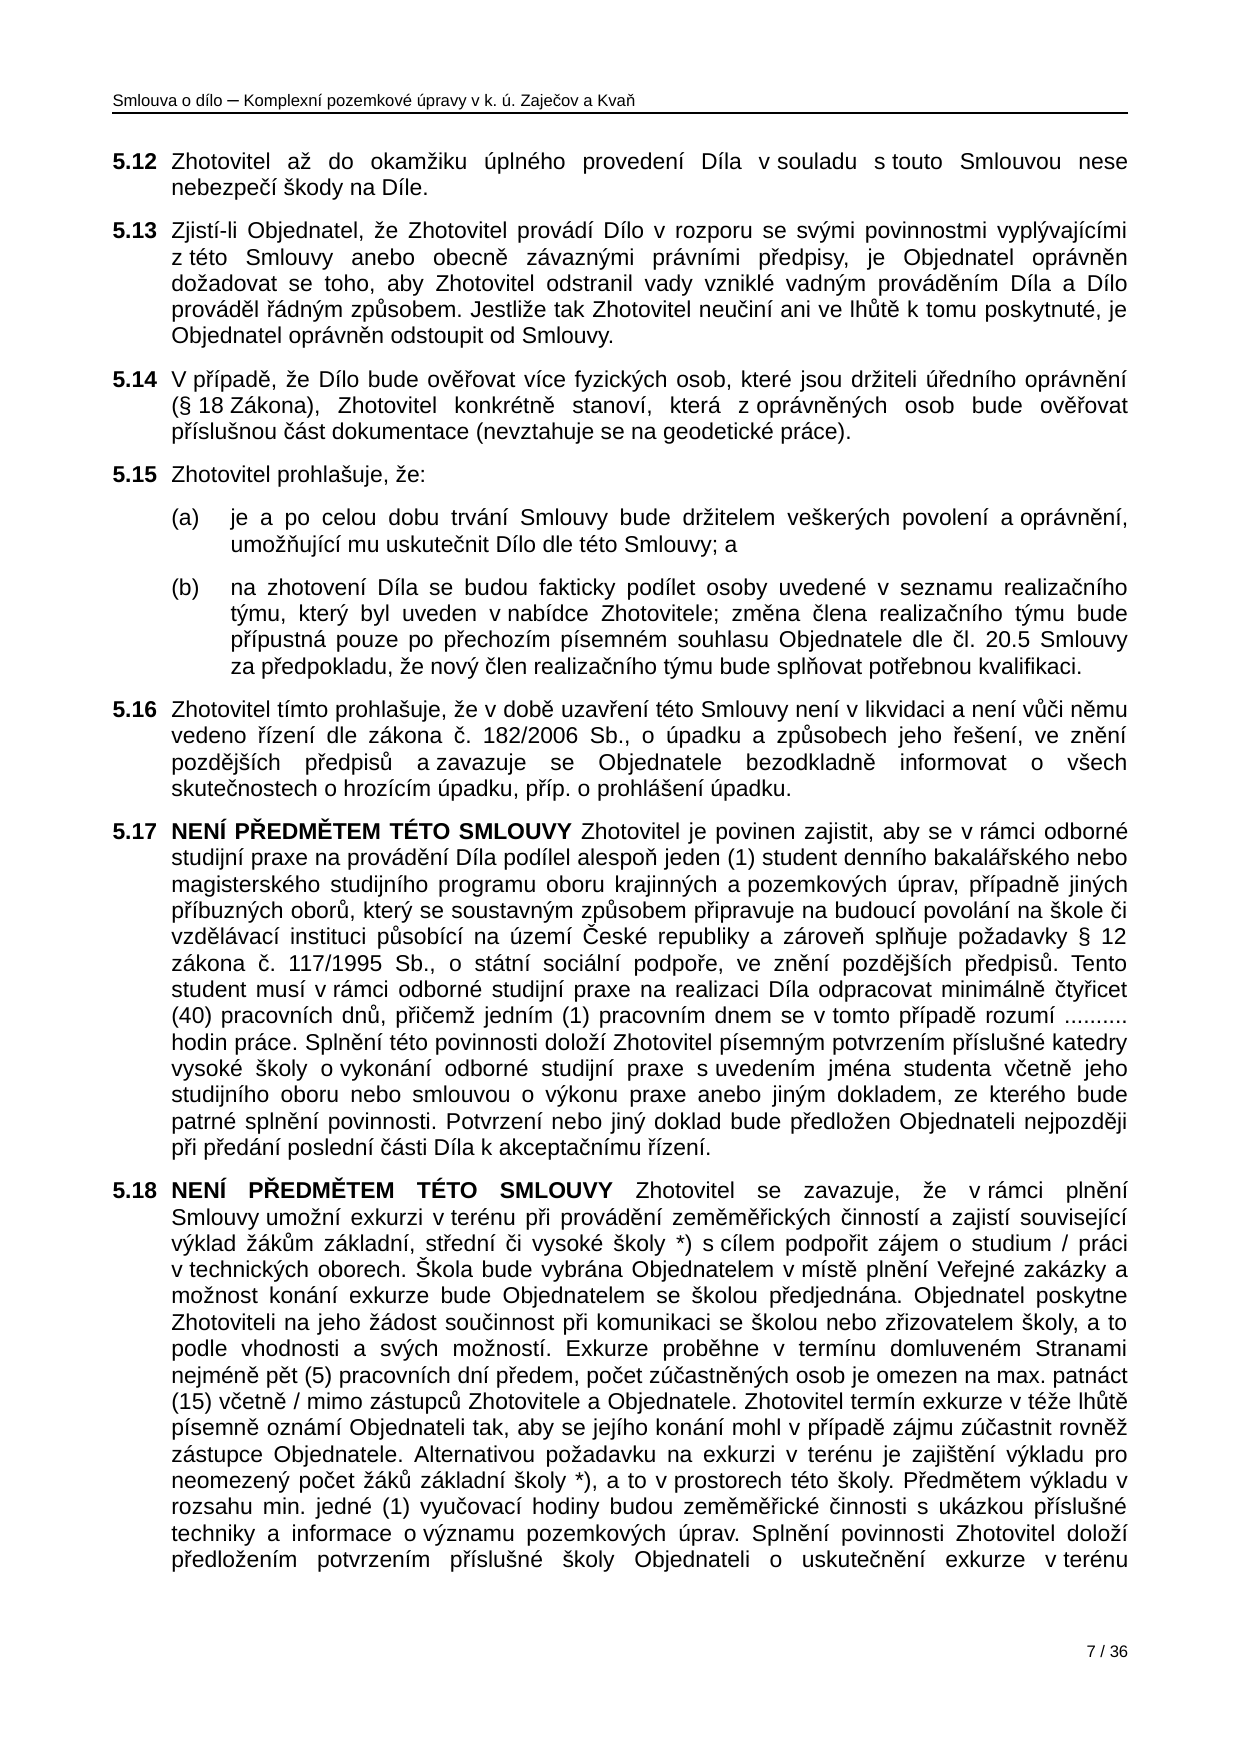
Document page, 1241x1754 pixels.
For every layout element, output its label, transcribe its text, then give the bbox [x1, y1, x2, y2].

text Zhotovitel prohlašuje, že: [112, 461, 1128, 488]
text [112, 1177, 1128, 1572]
text NENÍ PŘEDMĚTEM TÉTO SMLOUVY Zhotovitel je povinen zajistit, aby se v rámci odborné studijní praxe na provádění Díla podílel alespoň jeden (1) student denního bakalářského nebo magisterského studijního programu oboru krajinných a pozemkových úprav, případně jiných příbuzných oborů, který se soustavným způsobem připravuje na budoucí povolání na škole či vzdělávací instituci působící na území České republiky a zároveň splňuje požadavky § 12 zákona č. 117/1995 Sb., o státní sociální podpoře, ve znění pozdějších předpisů. Tento student musí v rámci odborné studijní praxe na realizaci Díla odpracovat minimálně čtyřicet (40) pracovních dnů, přičemž jedním (1) pracovním dnem se v tomto případě rozumí .......... hodin práce. Splnění této povinnosti doloží Zhotovitel písemným potvrzením příslušné katedry vysoké školy o vykonání odborné studijní praxe s uvedením jména studenta včetně jeho studijního oboru nebo smlouvou o výkonu praxe anebo jiným dokladem, ze kterého bude patrné splnění povinnosti. Potvrzení nebo jiný doklad bude předložen Objednateli nejpozději při předání poslední části Díla k akceptačnímu řízení. [112, 818, 1128, 1160]
list je a po celou dobu trvání Smlouvy bude držitelem veškerých povolení a oprávnění, umožňující mu uskutečnit Dílo dle této Smlouvy; a [171, 504, 1128, 557]
text Zhotovitel tímto prohlašuje, že v době uzavření této Smlouvy není v likvidaci a není vůči němu vedeno řízení dle zákona č. 182/2006 Sb., o úpadku a způsobech jeho řešení, ve znění pozdějších předpisů a zavazuje se Objednatele bezodkladně informovat o všech skutečnostech o hrozícím úpadku, příp. o prohlášení úpadku. [112, 696, 1128, 801]
text Zhotovitel až do okamžiku úplného provedení Díla v souladu s touto Smlouvou nese nebezpečí škody na Díle. [112, 148, 1128, 200]
list na zhotovení Díla se budou fakticky podílet osoby uvedené v seznamu realizačního týmu, který byl uveden v nabídce Zhotovitele; změna člena realizačního týmu bude přípustná pouze po přechozím písemném souhlasu Objednatele dle čl. 20.5 Smlouvy za předpokladu, že nový člen realizačního týmu bude splňovat potřebnou kvalifikaci. [171, 574, 1128, 679]
text Zjistí-li Objednatel, že Zhotovitel provádí Dílo v rozporu se svými povinnostmi vyplývajícími z této Smlouvy anebo obecně závaznými právními předpisy, je Objednatel oprávněn dožadovat se toho, aby Zhotovitel odstranil vady vzniklé vadným prováděním Díla a Dílo prováděl řádným způsobem. Jestliže tak Zhotovitel neučiní ani ve lhůtě k tomu poskytnuté, je Objednatel oprávněn odstoupit od Smlouvy. [112, 217, 1128, 349]
text V případě, že Dílo bude ověřovat více fyzických osob, které jsou držiteli úředního oprávnění (§ 18 Zákona), Zhotovitel konkrétně stanoví, která z oprávněných osob bude ověřovat příslušnou část dokumentace (nevztahuje se na geodetické práce). [112, 366, 1128, 444]
